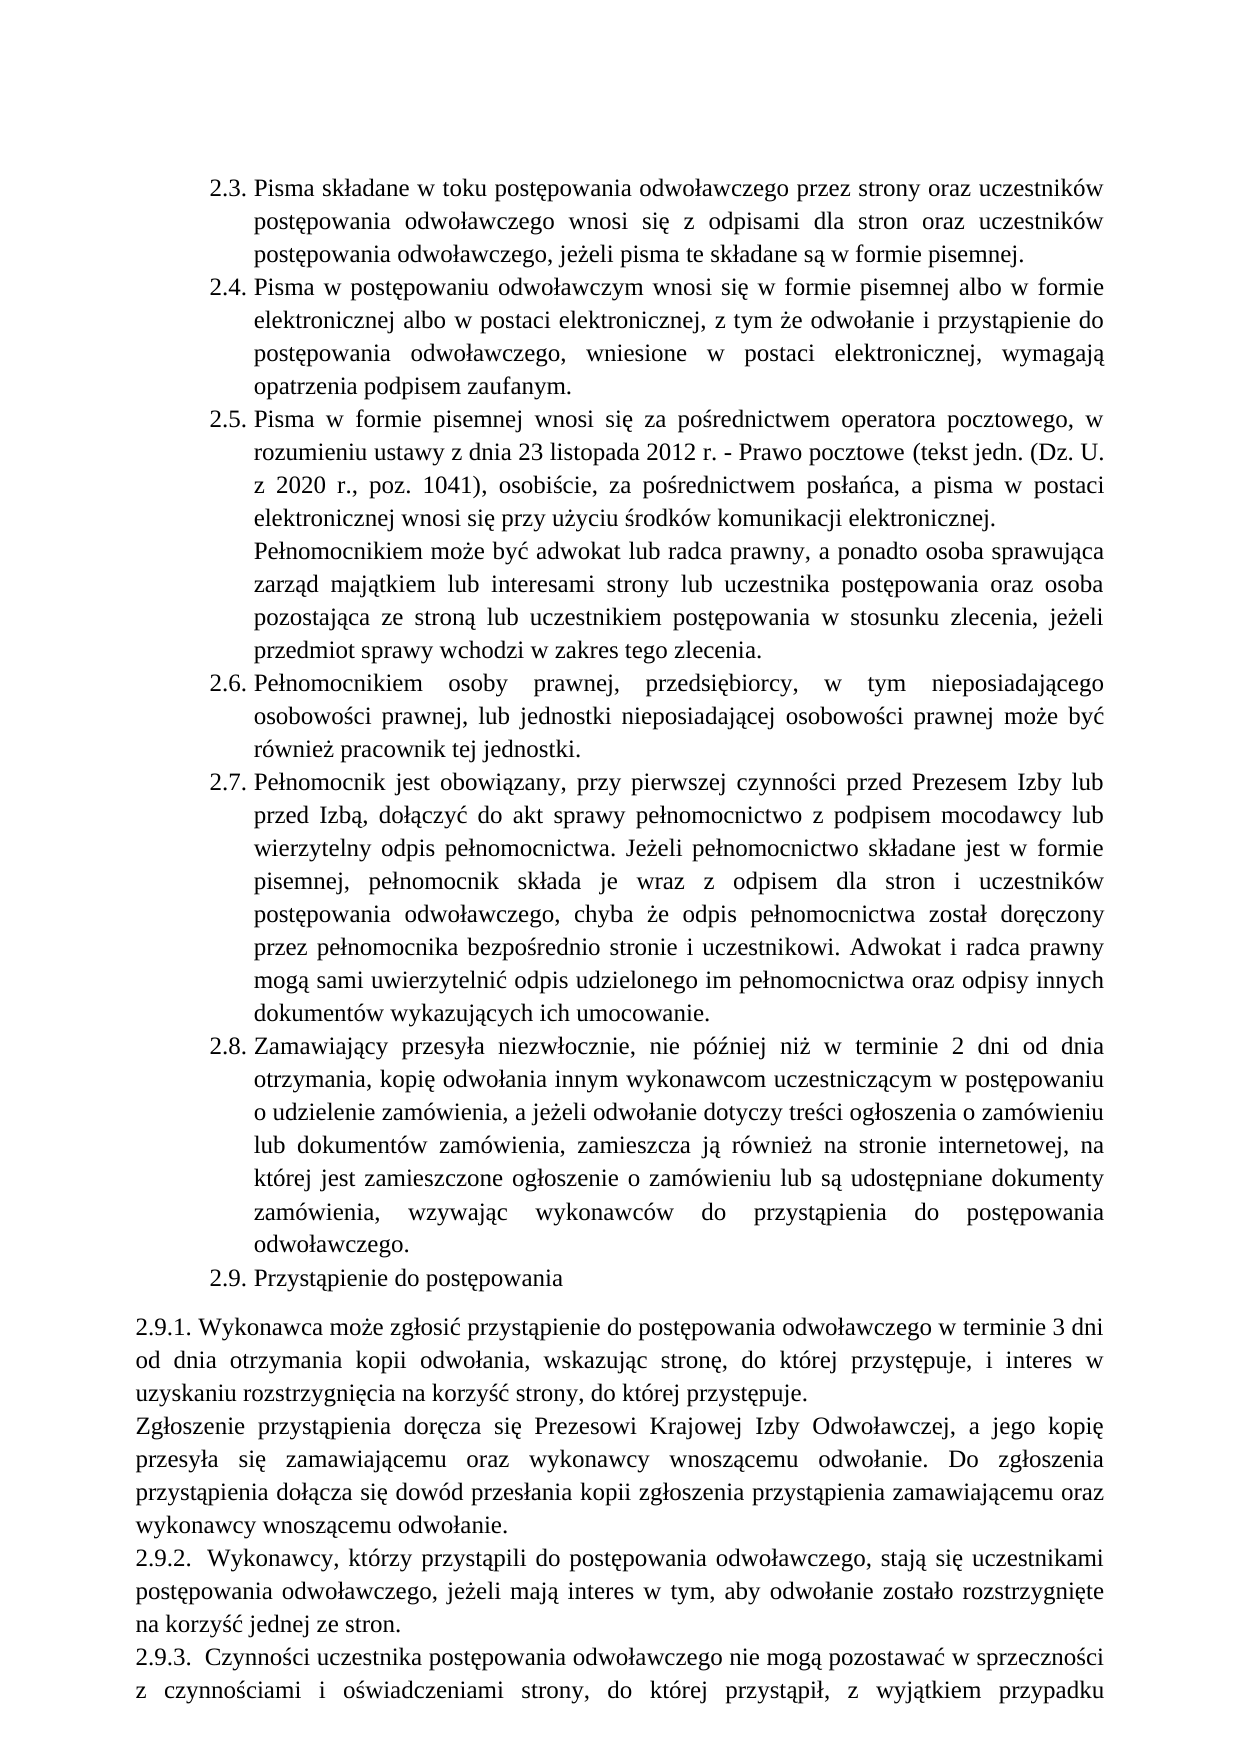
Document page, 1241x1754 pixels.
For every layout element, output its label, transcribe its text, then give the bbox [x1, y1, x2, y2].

text Zgłoszenie przystąpienia doręcza się Prezesowi Krajowej Izby Odwoławczej, a jego kopię przesyła się zamawiającemu oraz wykonawcy wnoszącemu odwołanie. Do zgłoszenia przystąpienia dołącza się dowód przesłania kopii zgłoszenia przystąpienia zamawiającemu oraz wykonawcy wnoszącemu odwołanie. [135, 1411, 1105, 1539]
list Pisma w postępowaniu odwoławczym wnosi się w formie pisemnej albo w formie elektronicznej albo w postaci elektronicznej, z tym że odwołanie i przystąpienie do postępowania odwoławczego, wniesione w postaci elektronicznej, wymagają opatrzenia podpisem zaufanym. [209, 272, 1105, 400]
list Pisma składane w toku postępowania odwoławczego przez strony oraz uczestników postępowania odwoławczego wnosi się z odpisami dla stron oraz uczestników postępowania odwoławczego, jeżeli pisma te składane są w formie pisemnej. [209, 173, 1105, 268]
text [135, 1642, 1105, 1704]
list Pełnomocnikiem osoby prawnej, przedsiębiorcy, w tym nieposiadającego osobowości prawnej, lub jednostki nieposiadającej osobowości prawnej może być również pracownik tej jednostki. [209, 668, 1105, 763]
text 2.9.1. Wykonawca może zgłosić przystąpienie do postępowania odwoławczego w terminie 3 dni od dnia otrzymania kopii odwołania, wskazując stronę, do której przystępuje, i interes w uzyskaniu rozstrzygnięcia na korzyść strony, do której przystępuje. [135, 1312, 1105, 1407]
text Pełnomocnikiem może być adwokat lub radca prawny, a ponadto osoba sprawująca zarząd majątkiem lub interesami strony lub uczestnika postępowania oraz osoba pozostająca ze stroną lub uczestnikiem postępowania w stosunku zlecenia, jeżeli przedmiot sprawy wchodzi w zakres tego zlecenia. [253, 536, 1105, 664]
list Przystąpienie do postępowania [209, 1263, 1105, 1291]
text 2.9.2. Wykonawcy, którzy przystąpili do postępowania odwoławczego, stają się uczestnikami postępowania odwoławczego, jeżeli mają interes w tym, aby odwołanie zostało rozstrzygnięte na korzyść jednej ze stron. [135, 1543, 1105, 1638]
list Zamawiający przesyła niezwłocznie, nie później niż w terminie 2 dni od dnia otrzymania, kopię odwołania innym wykonawcom uczestniczącym w postępowaniu o udzielenie zamówienia, a jeżeli odwołanie dotyczy treści ogłoszenia o zamówieniu lub dokumentów zamówienia, zamieszcza ją również na stronie internetowej, na której jest zamieszczone ogłoszenie o zamówieniu lub są udostępniane dokumenty zamówienia, wzywając wykonawców do przystąpienia do postępowania odwoławczego. [209, 1031, 1105, 1258]
list Pełnomocnik jest obowiązany, przy pierwszej czynności przed Prezesem Izby lub przed Izbą, dołączyć do akt sprawy pełnomocnictwo z podpisem mocodawcy lub wierzytelny odpis pełnomocnictwa. Jeżeli pełnomocnictwo składane jest w formie pisemnej, pełnomocnik składa je wraz z odpisem dla stron i uczestników postępowania odwoławczego, chyba że odpis pełnomocnictwa został doręczony przez pełnomocnika bezpośrednio stronie i uczestnikowi. Adwokat i radca prawny mogą sami uwierzytelnić odpis udzielonego im pełnomocnictwa oraz odpisy innych dokumentów wykazujących ich umocowanie. [209, 767, 1105, 1027]
list Pisma w formie pisemnej wnosi się za pośrednictwem operatora pocztowego, w rozumieniu ustawy z dnia 23 listopada 2012 r. - Prawo pocztowe (tekst jedn. (Dz. U. z 2020 r., poz. 1041), osobiście, za pośrednictwem posłańca, a pisma w postaci elektronicznej wnosi się przy użyciu środków komunikacji elektronicznej. [209, 404, 1105, 532]
